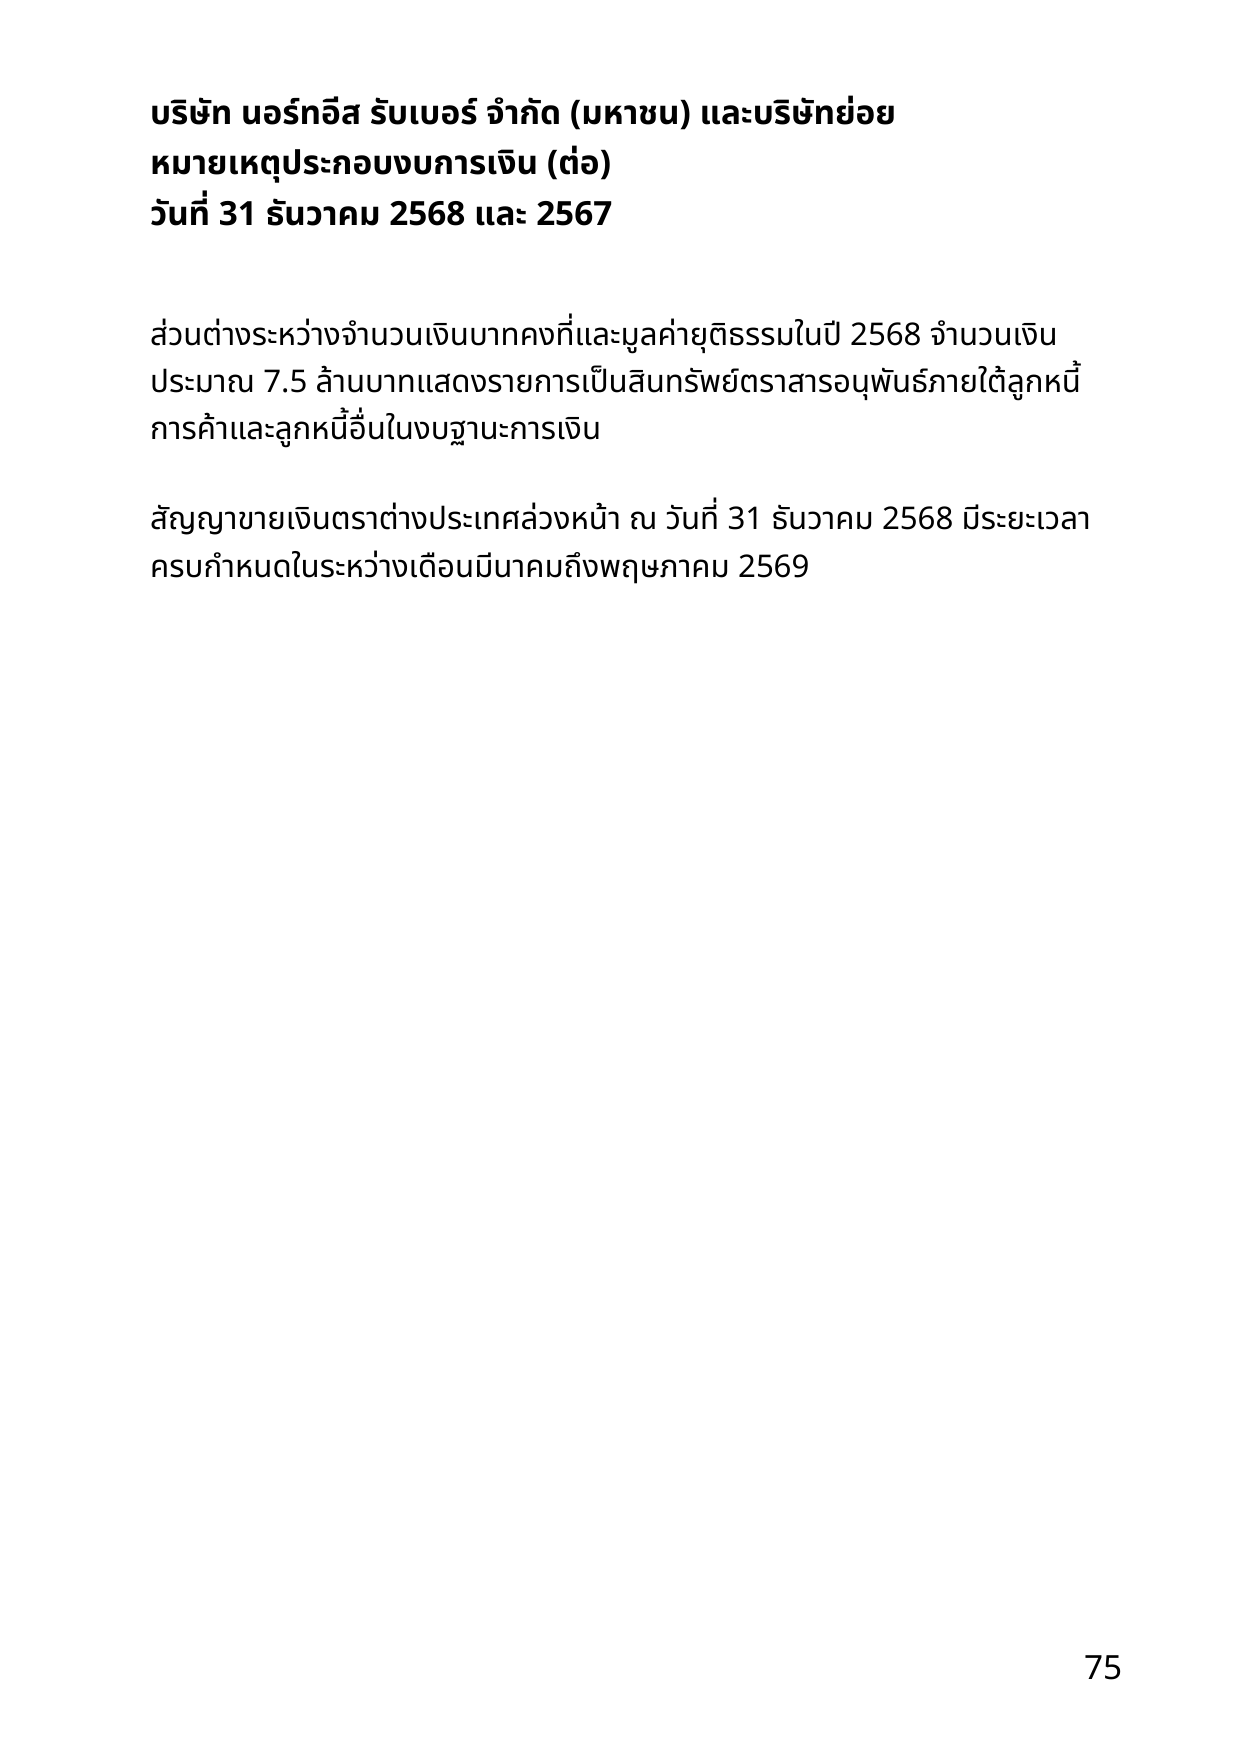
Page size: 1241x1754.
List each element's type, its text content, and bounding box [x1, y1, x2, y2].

text สัญญาขายเงินตราต่างประเทศล่วงหน้า ณ วันที่ 31 ธันวาคม 2568 มีระยะเวลาครบกำหนดในระหว่างเดือนมีนาคมถึงพฤษภาคม 2569 [150, 496, 1122, 591]
text ส่วนต่างระหว่างจำนวนเงินบาทคงที่และมูลค่ายุติธรรมในปี 2568 จำนวนเงินประมาณ 7.5 ล้านบาทแสดงรายการเป็นสินทรัพย์ตราสารอนุพันธ์ภายใต้ลูกหนี้การค้าและลูกหนี้อื่นในงบฐานะการเงิน [150, 311, 1122, 454]
